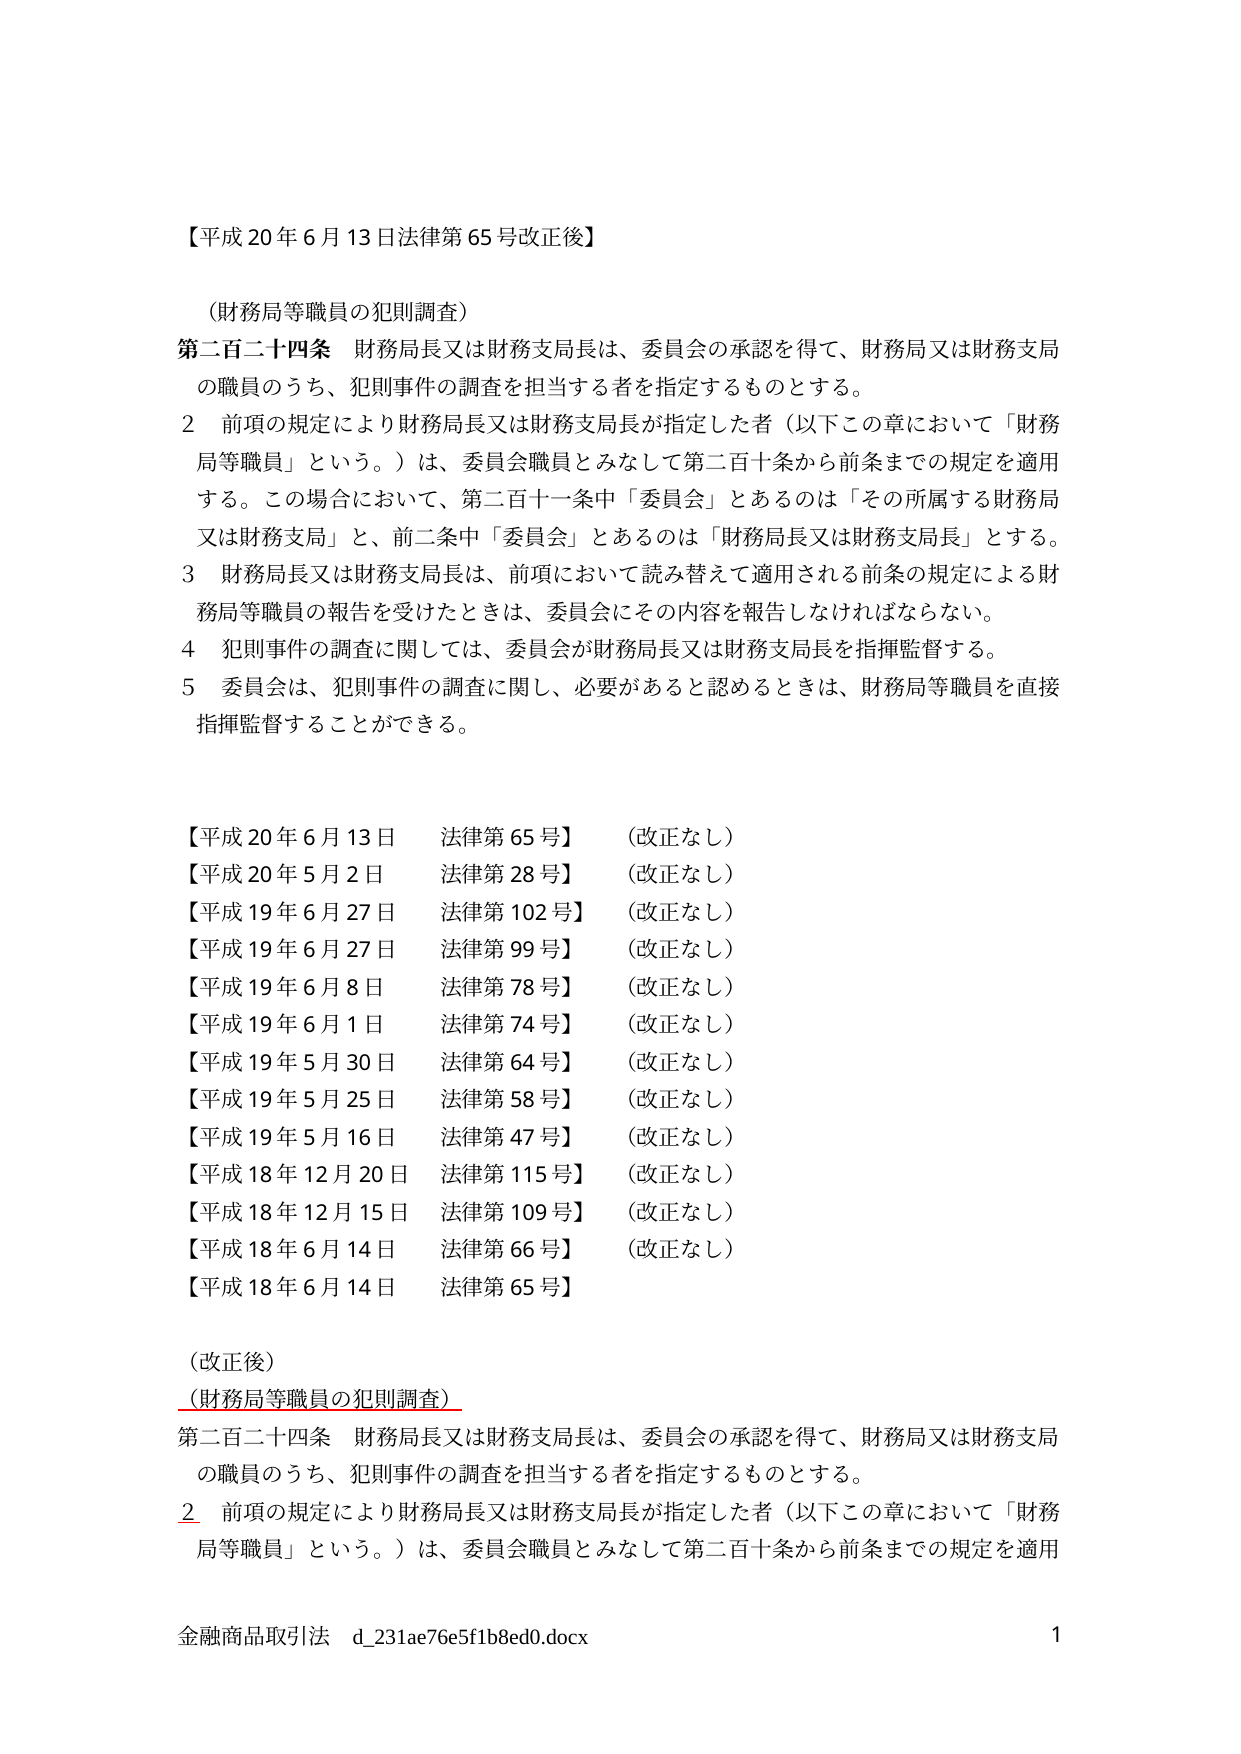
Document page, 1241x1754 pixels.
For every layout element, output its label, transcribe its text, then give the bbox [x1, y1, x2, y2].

text 【平成19年5月30日 法律第64号】 （改正なし） [177, 1042, 1063, 1079]
text 【平成19年6月1日 法律第74号】 （改正なし） [177, 1004, 1063, 1042]
text 【平成20年6月13日 法律第65号】 （改正なし） [177, 817, 1063, 854]
text 【平成20年5月2日 法律第28号】 （改正なし） [177, 854, 1063, 892]
text 第二百二十四条 財務局長又は財務支局長は、委員会の承認を得て、財務局又は財務支局の職員のうち、犯則事件の調査を担当する者を指定するものとする。 [177, 329, 1063, 404]
text 【平成19年6月27日 法律第102号】 （改正なし） [177, 892, 1063, 929]
text 【平成19年5月25日 法律第58号】 （改正なし） [177, 1079, 1063, 1117]
text ３ 財務局長又は財務支局長は、前項において読み替えて適用される前条の規定による財務局等職員の報告を受けたときは、委員会にその内容を報告しなければならない。 [177, 554, 1063, 629]
text ４ 犯則事件の調査に関しては、委員会が財務局長又は財務支局長を指揮監督する。 [177, 629, 1063, 667]
text （財務局等職員の犯則調査） [196, 292, 1063, 329]
text 【平成19年5月16日 法律第47号】 （改正なし） [177, 1117, 1063, 1154]
text 【平成20年6月13日法律第65号改正後】 [177, 217, 1063, 254]
text 【平成18年12月15日 法律第109号】 （改正なし） [177, 1192, 1063, 1229]
text （改正後） [177, 1342, 1063, 1379]
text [177, 1492, 1063, 1567]
text ５ 委員会は、犯則事件の調査に関し、必要があると認めるときは、財務局等職員を直接指揮監督することができる。 [177, 667, 1063, 742]
text 【平成18年6月14日 法律第66号】 （改正なし） [177, 1229, 1063, 1267]
text 【平成18年12月20日 法律第115号】 （改正なし） [177, 1154, 1063, 1192]
text 【平成18年6月14日 法律第65号】 [177, 1267, 1063, 1304]
text 第二百二十四条 財務局長又は財務支局長は、委員会の承認を得て、財務局又は財務支局の職員のうち、犯則事件の調査を担当する者を指定するものとする。 [177, 1417, 1063, 1492]
text 【平成19年6月27日 法律第99号】 （改正なし） [177, 929, 1063, 967]
text （財務局等職員の犯則調査） [177, 1379, 1063, 1417]
text 【平成19年6月8日 法律第78号】 （改正なし） [177, 967, 1063, 1004]
